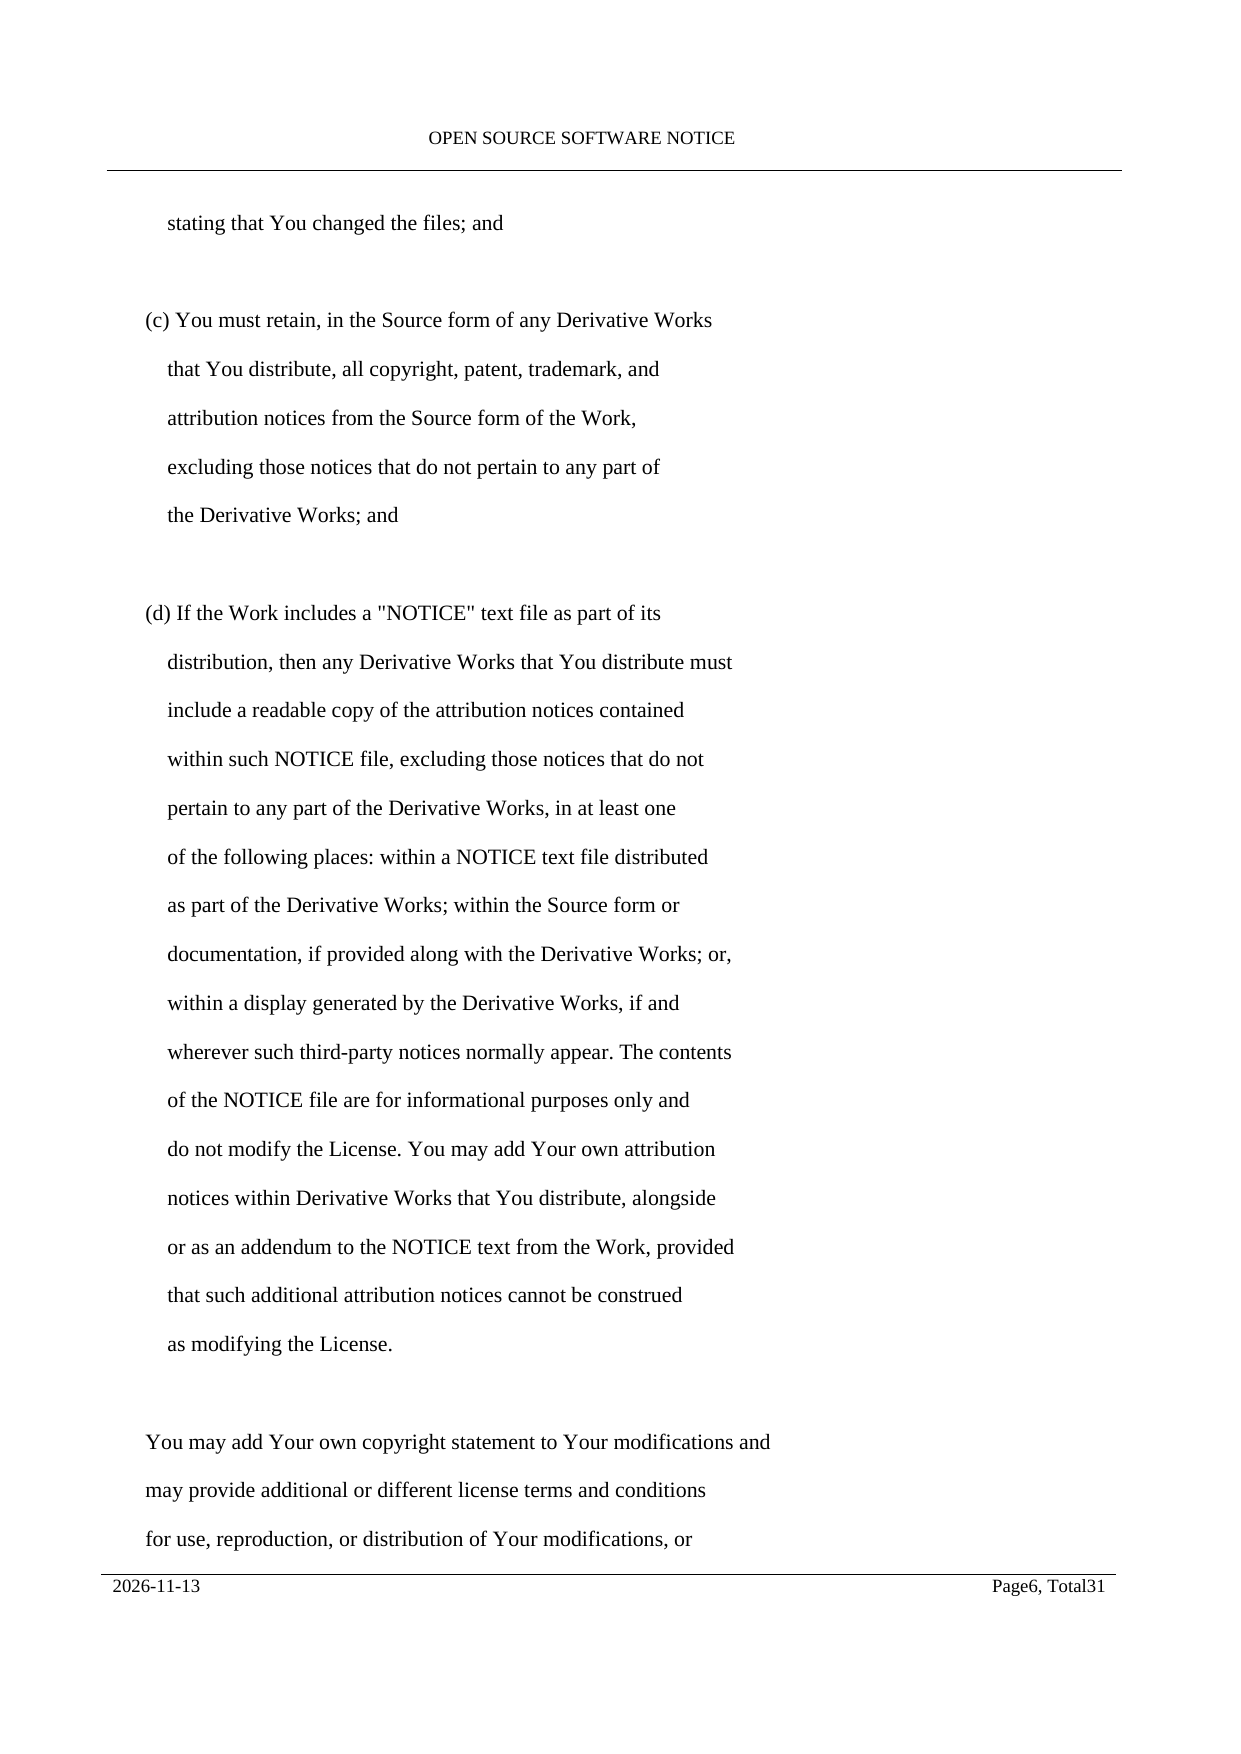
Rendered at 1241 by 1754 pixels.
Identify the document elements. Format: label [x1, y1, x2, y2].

text [112, 206, 1128, 1555]
